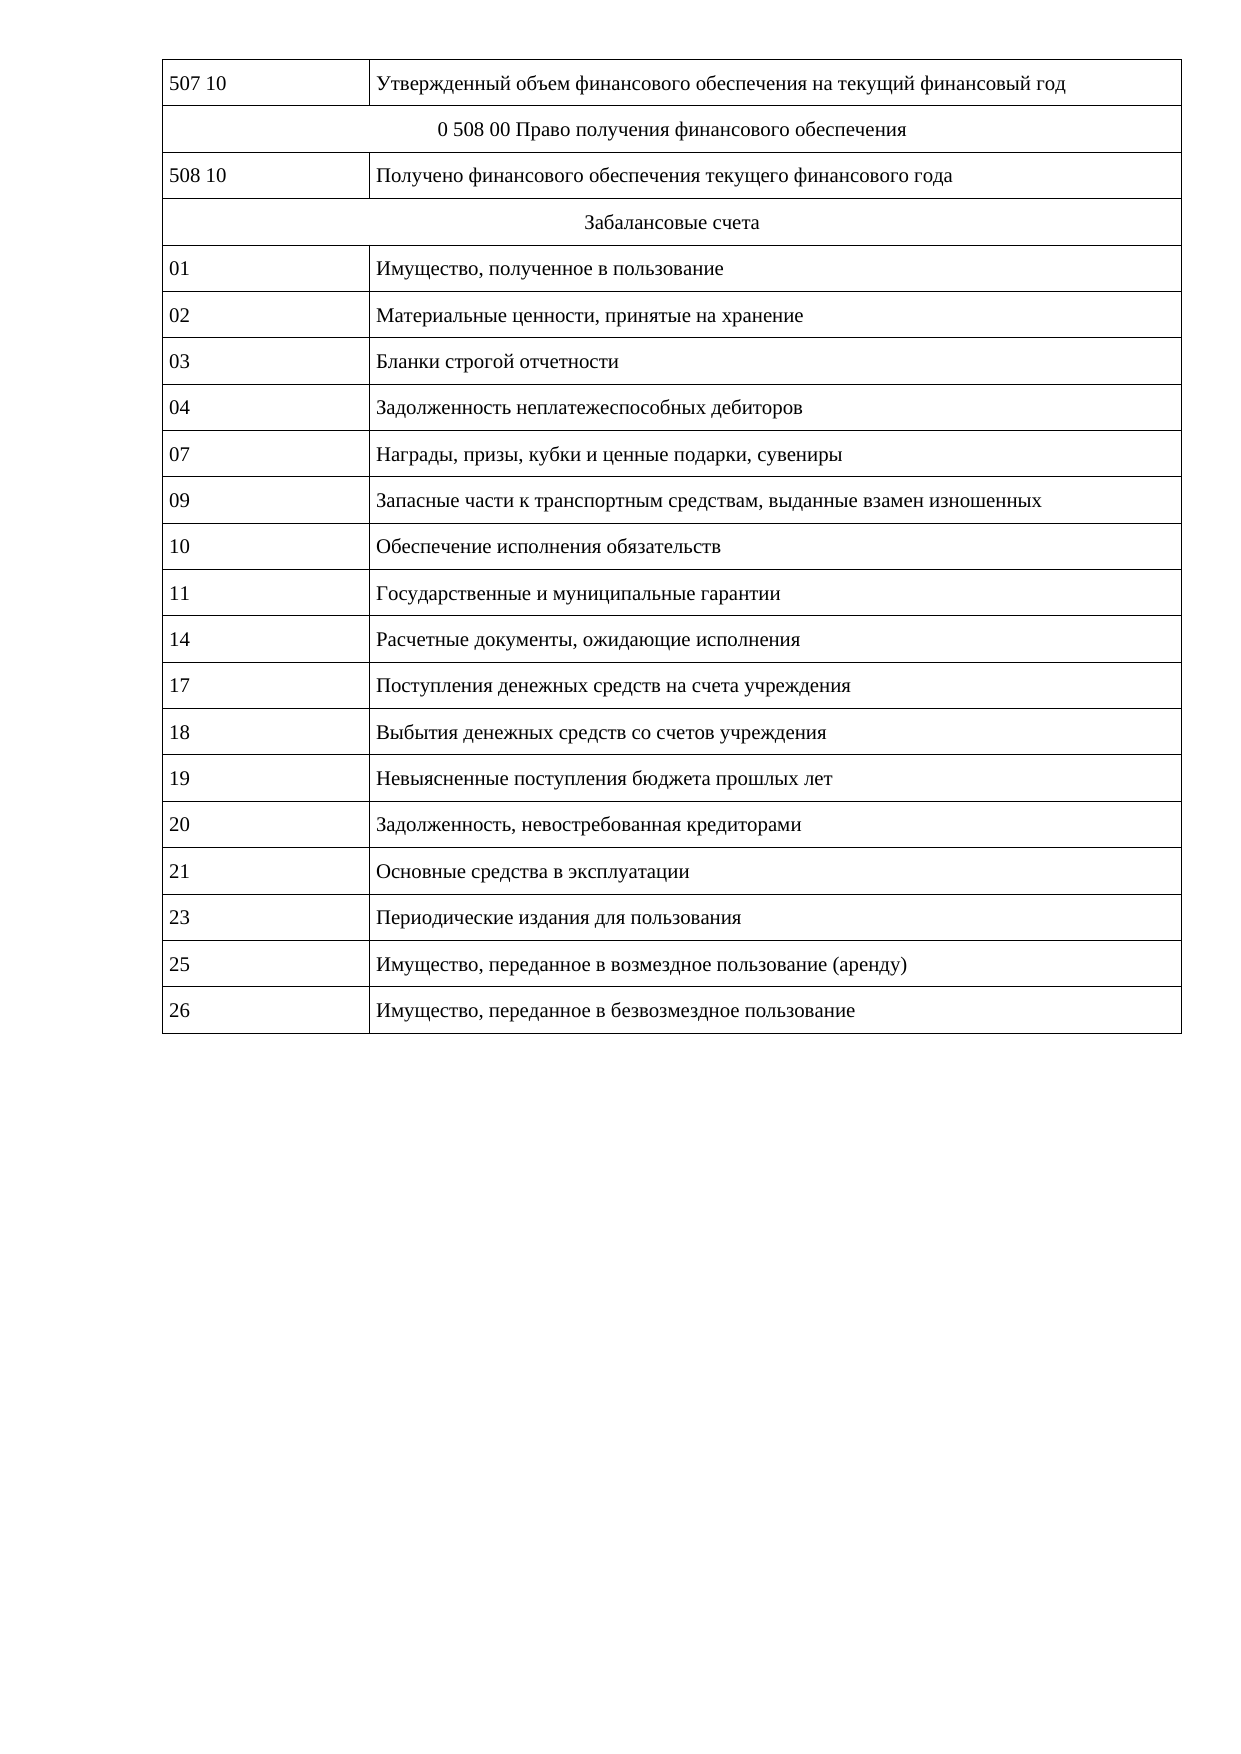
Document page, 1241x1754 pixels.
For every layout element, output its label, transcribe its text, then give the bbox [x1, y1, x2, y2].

table_cell Задолженность неплатежеспособных дебиторов [370, 385, 1181, 430]
table_cell 20 [163, 802, 369, 847]
table_cell Награды, призы, кубки и ценные подарки, сувениры [370, 431, 1181, 476]
table_cell 07 [163, 431, 369, 476]
table_cell Имущество, переданное в возмездное пользование (аренду) [370, 941, 1181, 986]
table_cell Выбытия денежных средств со счетов учреждения [370, 709, 1181, 754]
table_cell Государственные и муниципальные гарантии [370, 570, 1181, 615]
table_cell Имущество, полученное в пользование [370, 246, 1181, 291]
table_cell Поступления денежных средств на счета учреждения [370, 663, 1181, 708]
table_cell Получено финансового обеспечения текущего финансового года [370, 153, 1181, 198]
table_cell 507 10 [163, 60, 369, 105]
table_cell 21 [163, 848, 369, 893]
table_cell 03 [163, 338, 369, 383]
table_cell Утвержденный объем финансового обеспечения на текущий финансовый год [370, 60, 1181, 105]
table_cell 25 [163, 941, 369, 986]
table_cell Обеспечение исполнения обязательств [370, 524, 1181, 569]
table_cell 23 [163, 895, 369, 940]
table_cell 508 10 [163, 153, 369, 198]
table_cell Невыясненные поступления бюджета прошлых лет [370, 755, 1181, 801]
table_cell 14 [163, 616, 369, 662]
table_cell 17 [163, 663, 369, 708]
table_cell 19 [163, 755, 369, 801]
table_cell Материальные ценности, принятые на хранение [370, 292, 1181, 337]
table_cell Расчетные документы, ожидающие исполнения [370, 616, 1181, 662]
table_cell Имущество, переданное в безвозмездное пользование [370, 987, 1181, 1032]
table_cell Задолженность, невостребованная кредиторами [370, 802, 1181, 847]
table_cell 01 [163, 246, 369, 291]
table_cell 18 [163, 709, 369, 754]
table_cell 26 [163, 987, 369, 1032]
table_cell Забалансовые счета [163, 199, 1181, 244]
table_cell Основные средства в эксплуатации [370, 848, 1181, 893]
table_cell 11 [163, 570, 369, 615]
table_cell 04 [163, 385, 369, 430]
table_cell 09 [163, 477, 369, 523]
table_cell 0 508 00 Право получения финансового обеспечения [163, 106, 1181, 152]
table_cell 02 [163, 292, 369, 337]
table_cell Периодические издания для пользования [370, 895, 1181, 940]
table_cell Бланки строгой отчетности [370, 338, 1181, 383]
table_cell 10 [163, 524, 369, 569]
table_cell Запасные части к транспортным средствам, выданные взамен изношенных [370, 477, 1181, 523]
